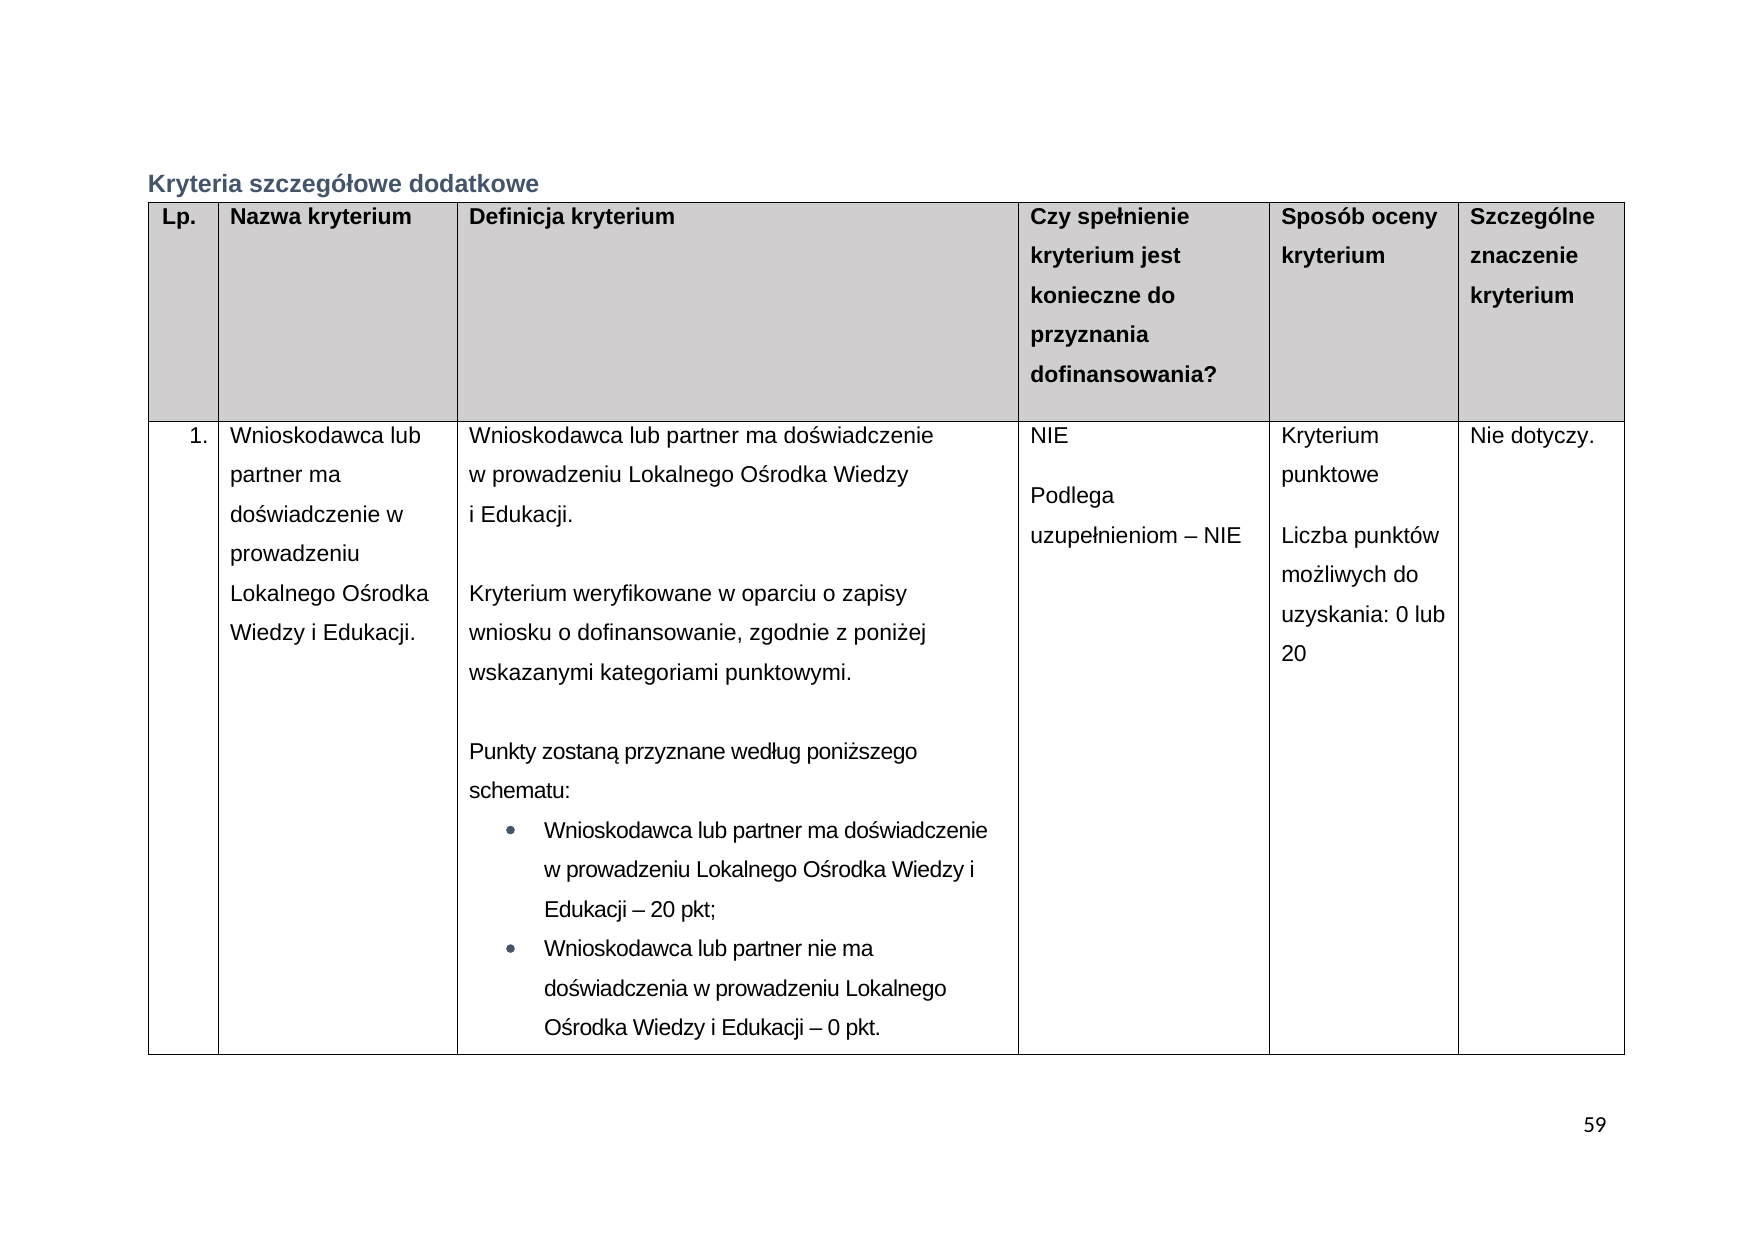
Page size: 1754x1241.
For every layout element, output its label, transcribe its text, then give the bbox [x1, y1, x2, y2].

table_header Czy spełnienie kryterium jest konieczne do przyznania dofinansowania? [1019, 203, 1269, 421]
table_header Szczególne znaczenie kryterium [1459, 203, 1624, 421]
table_header Sposób oceny kryterium [1270, 203, 1458, 421]
table_cell Nie dotyczy. [1459, 422, 1624, 1053]
table_cell NIE Podlega uzupełnieniom – NIE [1019, 422, 1269, 1053]
table_header Definicja kryterium [458, 203, 1018, 421]
text Kryteria szczegółowe dodatkowe [148, 168, 1606, 197]
table_cell Wnioskodawca lub partner ma doświadczenie w prowadzeniu Lokalnego Ośrodka Wiedzy i Edukacji. [219, 422, 457, 1053]
table_cell [149, 422, 218, 1053]
table_header Lp. [149, 203, 218, 421]
table_header Nazwa kryterium [219, 203, 457, 421]
table_cell Kryterium punktowe Liczba punktów możliwych do uzyskania: 0 lub 20 [1270, 422, 1458, 1053]
